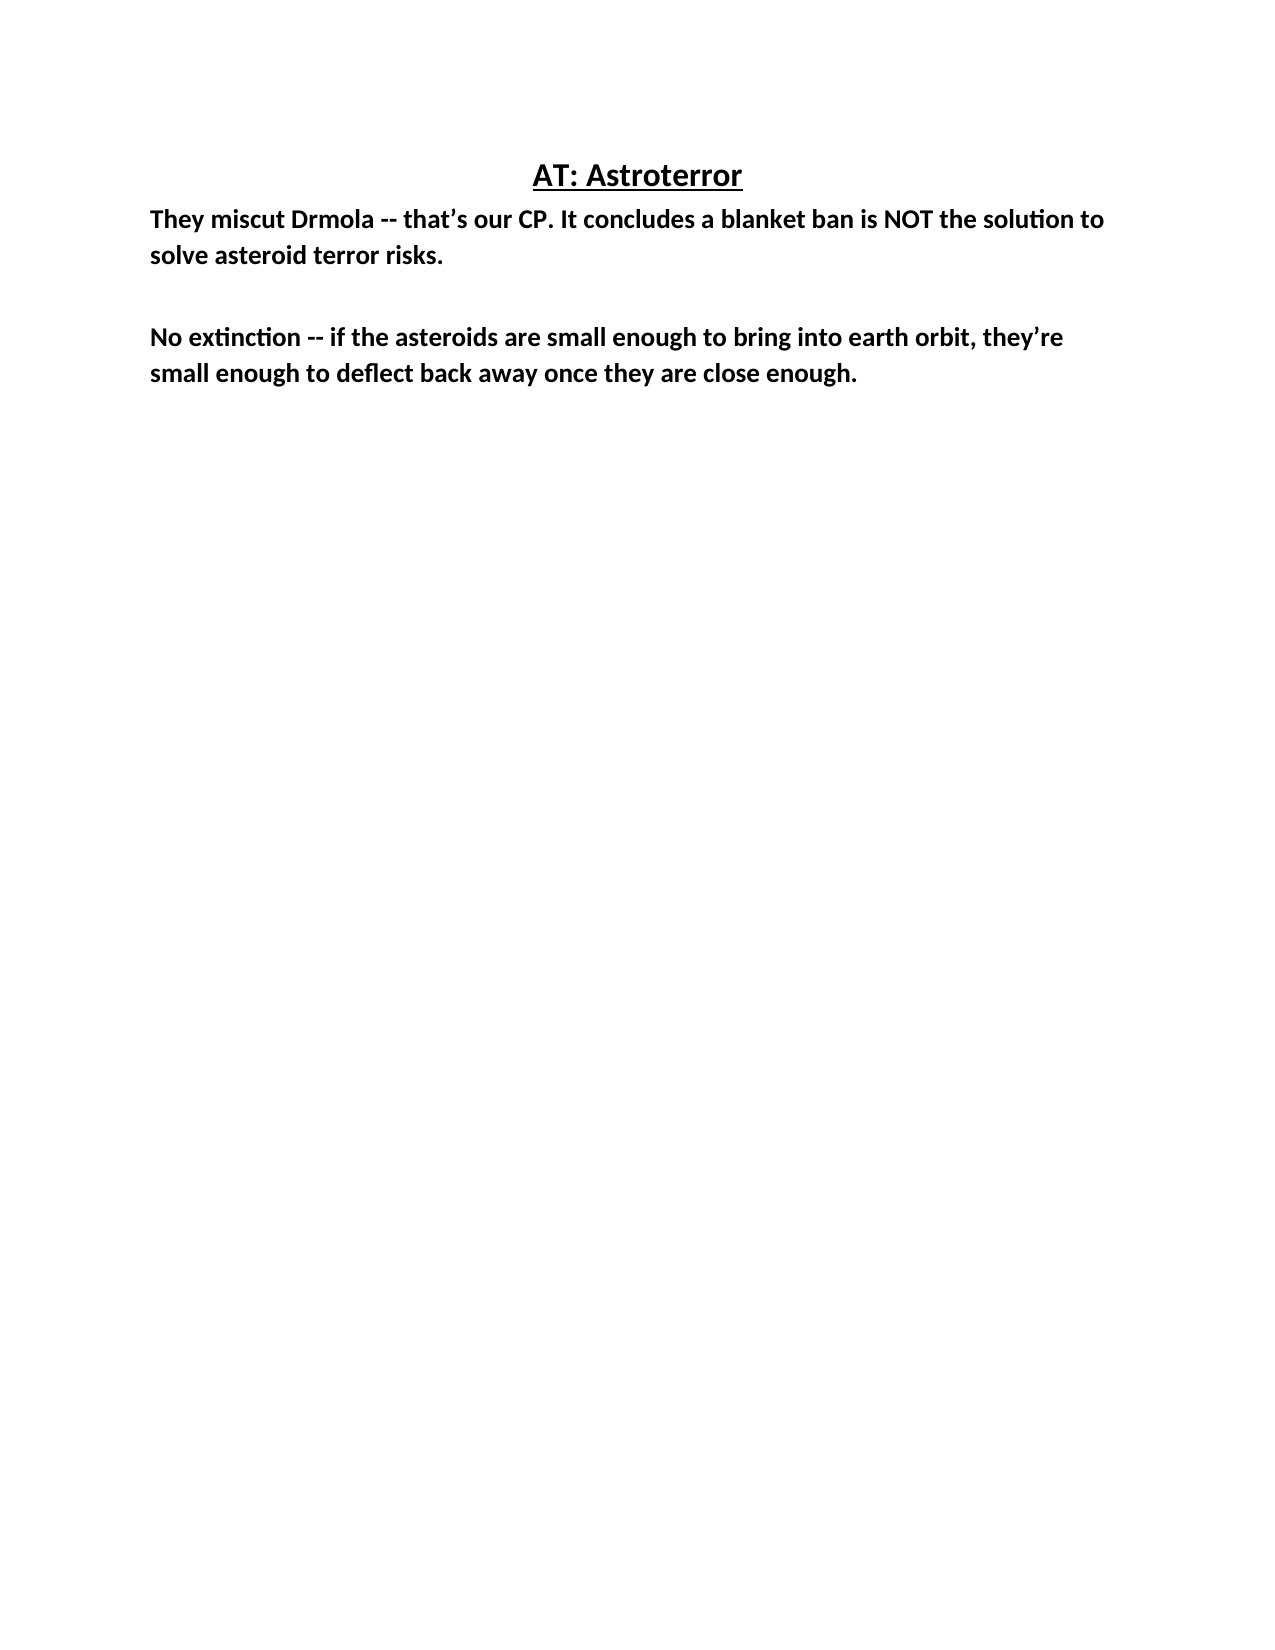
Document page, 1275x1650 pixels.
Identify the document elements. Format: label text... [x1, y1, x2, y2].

subtitle No extinction -- if the asteroids are small enough to bring into earth orbit, they’re small enough to deflect back away once they are close enough. [150, 320, 1125, 389]
subtitle They miscut Drmola -- that’s our CP. It concludes a blanket ban is NOT the solution to solve asteroid terror risks. [150, 202, 1125, 271]
subtitle AT: Astroterror [150, 154, 1125, 195]
